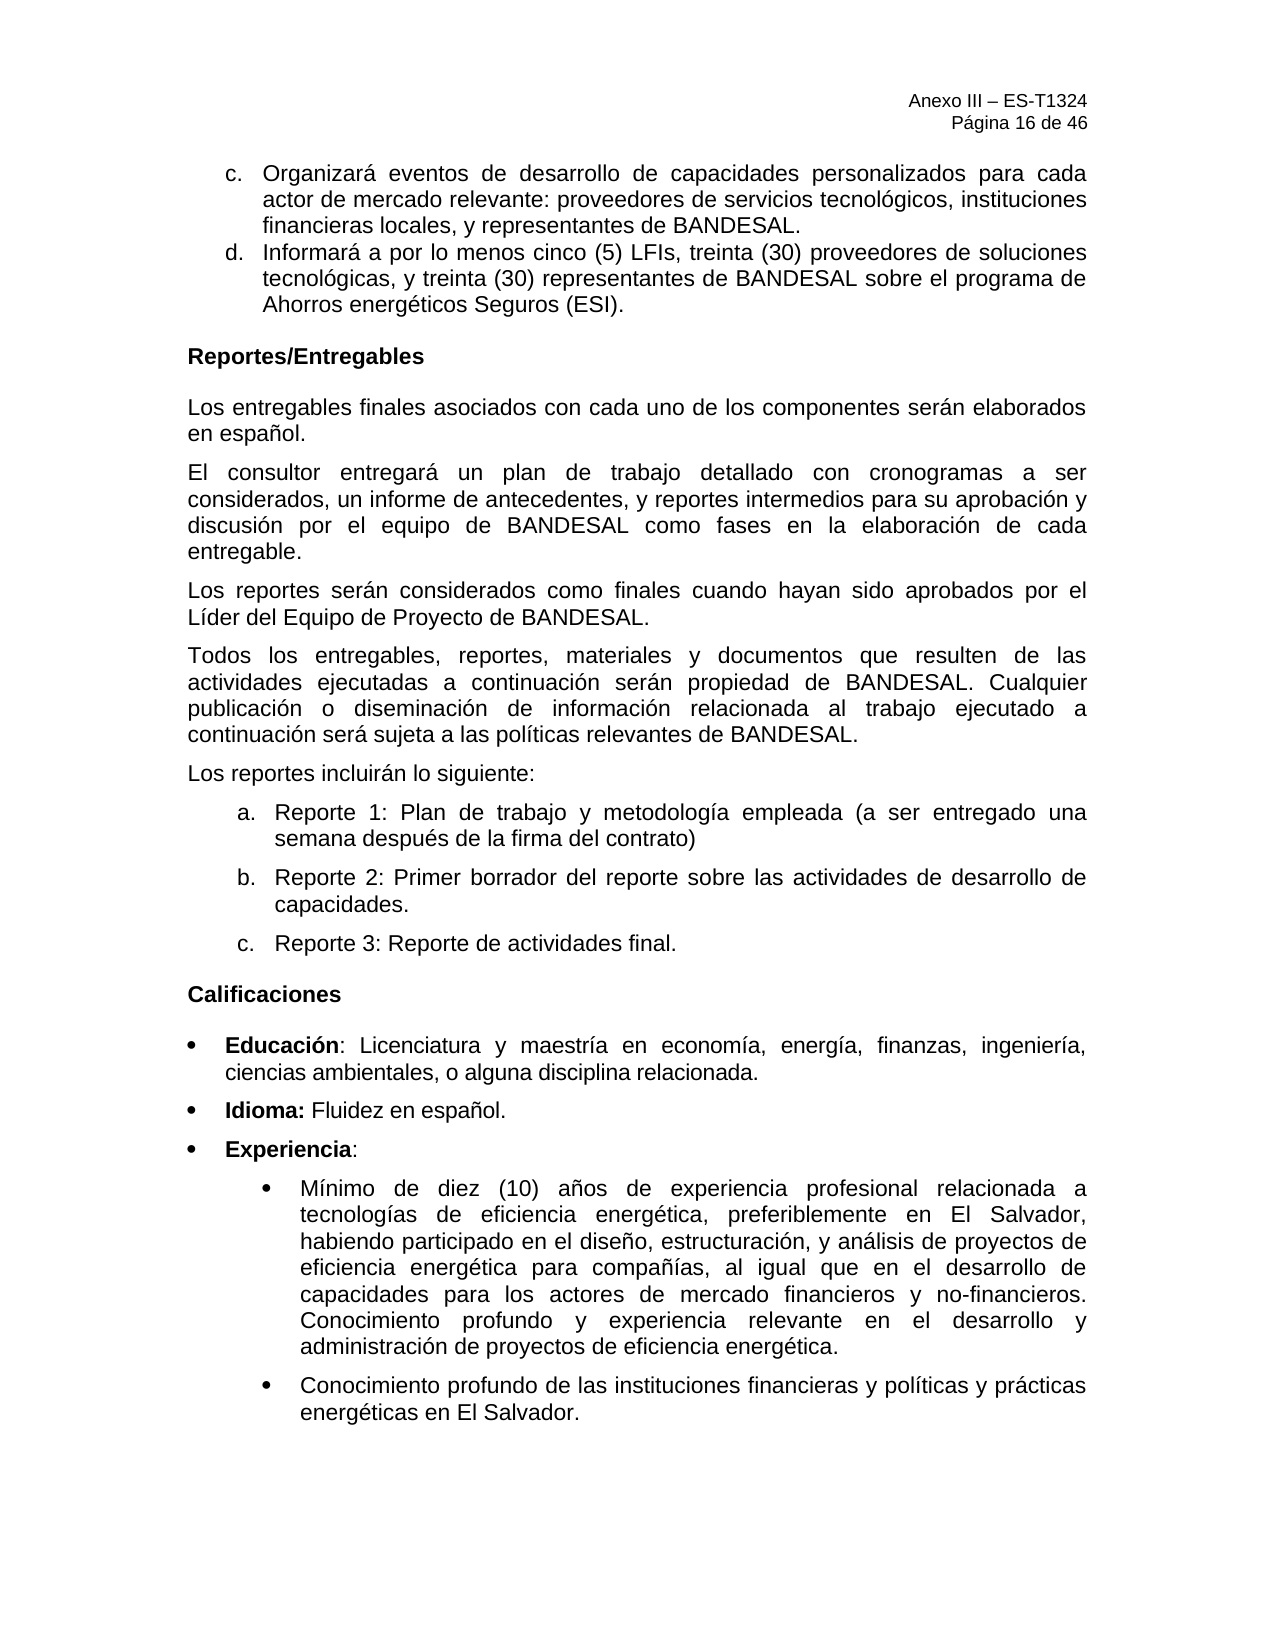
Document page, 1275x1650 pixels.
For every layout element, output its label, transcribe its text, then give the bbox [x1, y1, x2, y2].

text Los reportes serán considerados como finales cuando hayan sido aprobados por el Líder del Equipo de Proyecto de BANDESAL. [187, 577, 1087, 630]
text Los entregables finales asociados con cada uno de los componentes serán elaborados en español. [187, 394, 1087, 447]
list Informará a por lo menos cinco (5) LFIs, treinta (30) proveedores de soluciones tecnológicas, y treinta (30) representantes de BANDESAL sobre el programa de Ahorros energéticos Seguros (ESI). [225, 238, 1087, 318]
list Organizará eventos de desarrollo de capacidades personalizados para cada actor de mercado relevante: proveedores de servicios tecnológicos, instituciones financieras locales, y representantes de BANDESAL. [225, 159, 1087, 238]
text Calificaciones [187, 981, 1087, 1007]
text Todos los entregables, reportes, materiales y documentos que resulten de las actividades ejecutadas a continuación serán propiedad de BANDESAL. Cualquier publicación o diseminación de información relacionada al trabajo ejecutado a continuación será sujeta a las políticas relevantes de BANDESAL. [187, 642, 1087, 748]
list Mínimo de diez (10) años de experiencia profesional relacionada a tecnologías de eficiencia energética, preferiblemente en El Salvador, habiendo participado en el diseño, estructuración, y análisis de proyectos de eficiencia energética para compañías, al igual que en el desarrollo de capacidades para los actores de mercado financieros y no-financieros. Conocimiento profundo y experiencia relevante en el desarrollo y administración de proyectos de eficiencia energética. [262, 1175, 1087, 1359]
list Reporte 3: Reporte de actividades final. [237, 929, 1087, 956]
list Idioma: Fluidez en español. [187, 1097, 1087, 1124]
text Los reportes incluirán lo siguiente: [187, 760, 1087, 787]
list Educación: Licenciatura y maestría en economía, energía, finanzas, ingeniería, ciencias ambientales, o alguna disciplina relacionada. [187, 1032, 1087, 1085]
list Experiencia: [187, 1136, 1087, 1163]
list Reporte 2: Primer borrador del reporte sobre las actividades de desarrollo de capacidades. [237, 864, 1087, 917]
text El consultor entregará un plan de trabajo detallado con cronogramas a ser considerados, un informe de antecedentes, y reportes intermedios para su aprobación y discusión por el equipo de BANDESAL como fases en la elaboración de cada entregable. [187, 459, 1087, 564]
list Reporte 1: Plan de trabajo y metodología empleada (a ser entregado una semana después de la firma del contrato) [237, 799, 1087, 852]
list Conocimiento profundo de las instituciones financieras y políticas y prácticas energéticas en El Salvador. [262, 1372, 1087, 1425]
text Reportes/Entregables [187, 343, 1087, 369]
